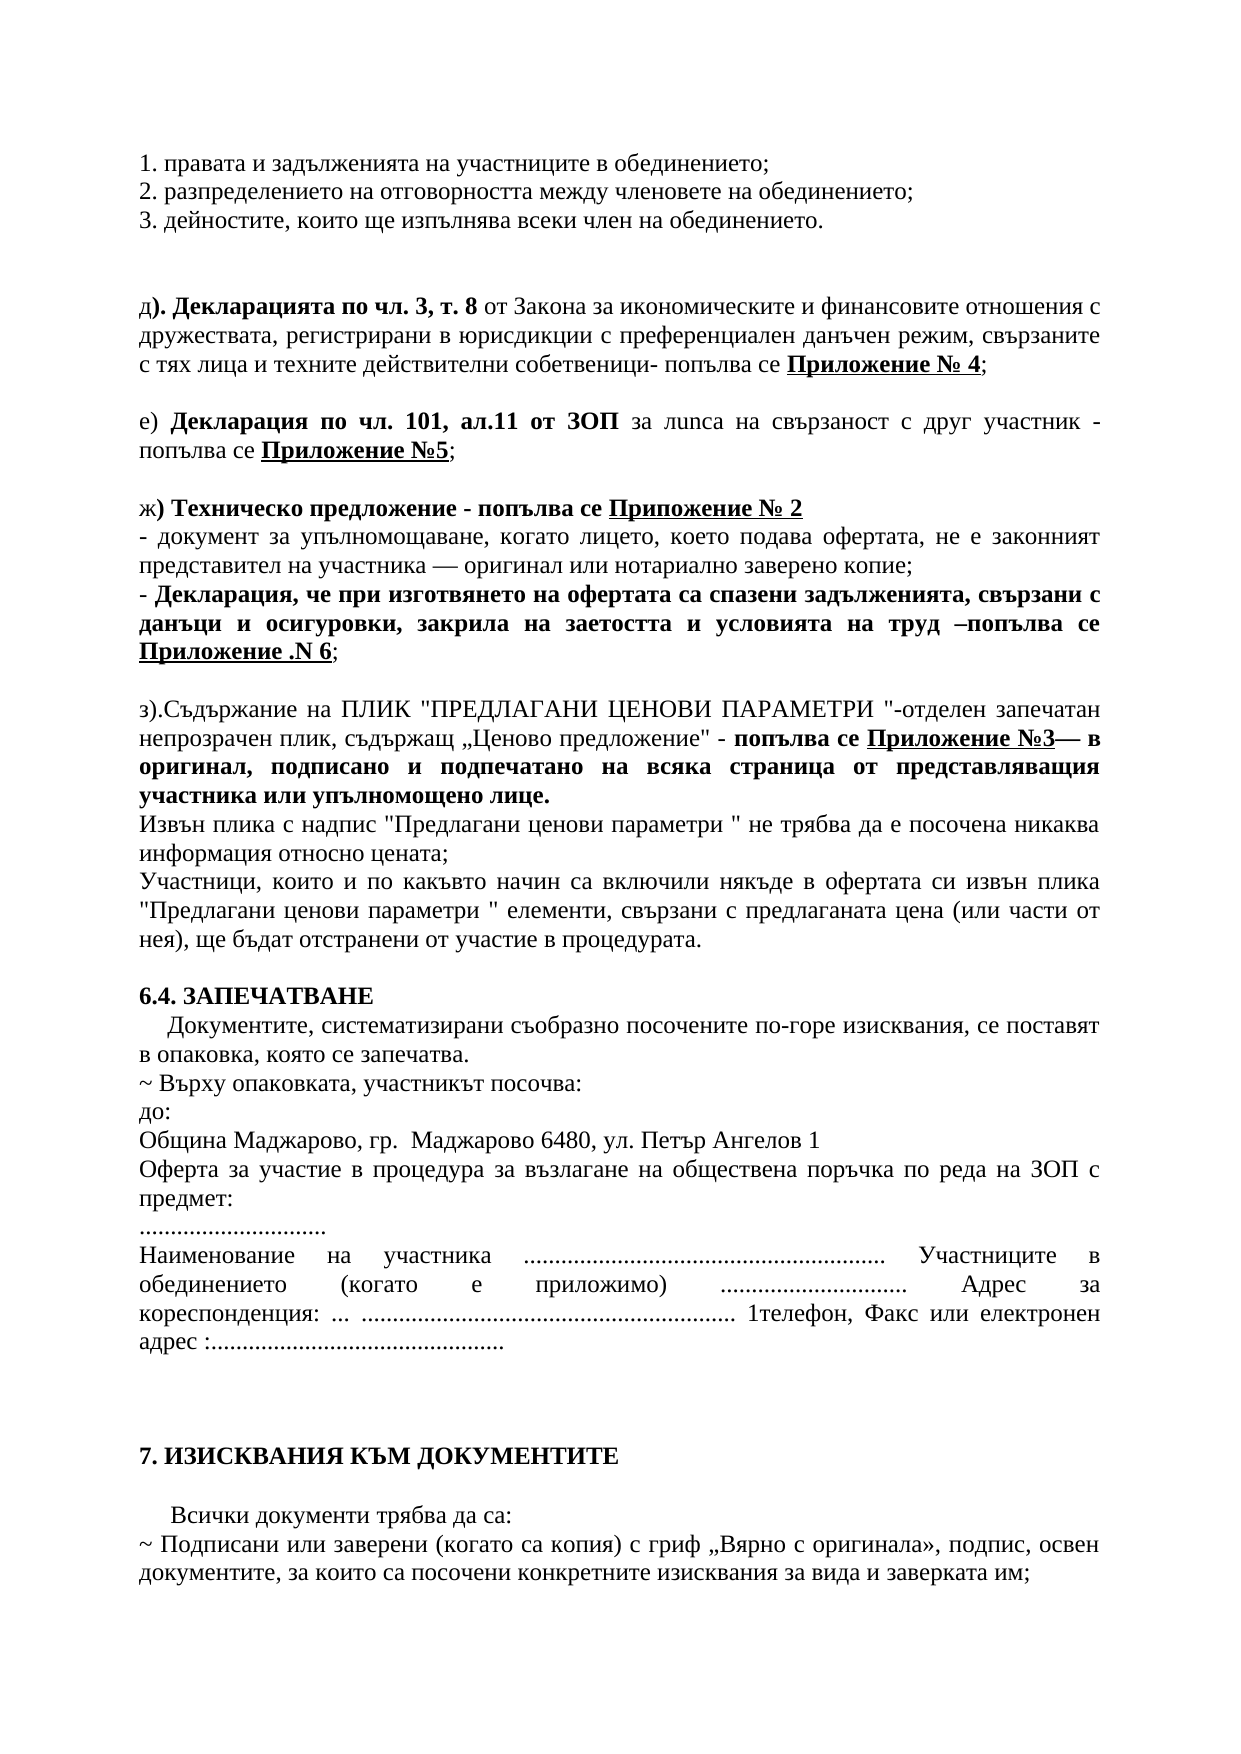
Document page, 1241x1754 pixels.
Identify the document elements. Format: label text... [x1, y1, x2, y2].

text з).Съдържание на ПЛИК "ПРЕДЛАГАНИ ЦЕНОВИ ПАРАМЕТРИ "-отделен запечатан непрозрачен плик, съдържащ „Ценово предложение" - попълва се Приложение №3— в оригинал, подписано и подпечатано на всяка страница от представляващия участника или упълномощено лице. [139, 694, 1101, 809]
text 2. разпределението на отговорността между членовете на обединението; [139, 176, 1101, 205]
text ~ Подписани или заверени (когато са копия) с гриф „Вярно с оригинала», подпис, освен документите, за които са посочени конкретните изисквания за вида и заверката им; [139, 1529, 1101, 1586]
text ж) Техническо предложение - попълва се Припожение № 2 [139, 493, 1101, 521]
text д). Декларацията по чл. 3, т. 8 от Закона за икономическите и финансовите отношения с дружествата, регистрирани в юрисдикции с преференциален данъчен режим, свързаните с тях лица и техните действителни собетвеници- попълва се Приложение № 4; [139, 291, 1101, 378]
text - документ за упълномощаване, когато лицето, което подава офертата, не е законният представител на участника — оригинал или нотариално заверено копие; [139, 521, 1101, 579]
text е) Декларация по чл. 101, ал.11 от ЗОП за лunca нa свързаност с друг участник - попълва се Приложение №5; [139, 406, 1101, 464]
text Оферта за участие в процедура за възлагане на обществена поръчка по реда на ЗОП с предмет: [139, 1154, 1101, 1211]
text - Декларация, че при изготвянето на офертата са спазени задълженията, свързани с данъци и осигуровки, закрила на заетостта и условията на труд –попълва се Приложение .N 6; [139, 579, 1101, 665]
text 7. ИЗИСКВАНИЯ КЪМ ДОКУМЕНТИТЕ [139, 1441, 1101, 1470]
text ~ Върху опаковката, участникът посочва: [139, 1068, 1101, 1096]
text 1. правата и задълженията на участниците в обединението; [139, 148, 1101, 176]
text до: [139, 1096, 1101, 1125]
text Участници, които и по какъвто начин са включили някъде в офертата си извън плика "Предлагани ценови параметри " елементи, свързани с предлаганата цена (или части от нея), ще бъдат отстранени от участие в процедурата. [139, 866, 1101, 953]
text Извън плика с надпис "Предлагани ценови параметри " не трябва да е посочена никаква информация относно цената; [139, 809, 1101, 866]
text 3. дейностите, които ще изпълнява всеки член на обединението. [139, 205, 1101, 234]
text Наименование на участника .......................................................... Участниците в обединението (когато е приложимо) .............................. Адрес за кореспонденция: ... ............................................................ 1телефон, Факс или електронен адрес :............................................... [139, 1240, 1101, 1355]
text .............................. [139, 1211, 1101, 1240]
text 6.4. ЗАПЕЧАТВАНЕ [139, 981, 1101, 1010]
text Документите, систематизирани съобразно посочените по-горе изисквания, се поставят в опаковка, която се запечатва. [139, 1010, 1101, 1068]
text Всички документи трябва да са: [139, 1500, 1101, 1529]
text Община Маджарово, гр. Маджарово 6480, ул. Петър Ангелов 1 [139, 1125, 1101, 1154]
